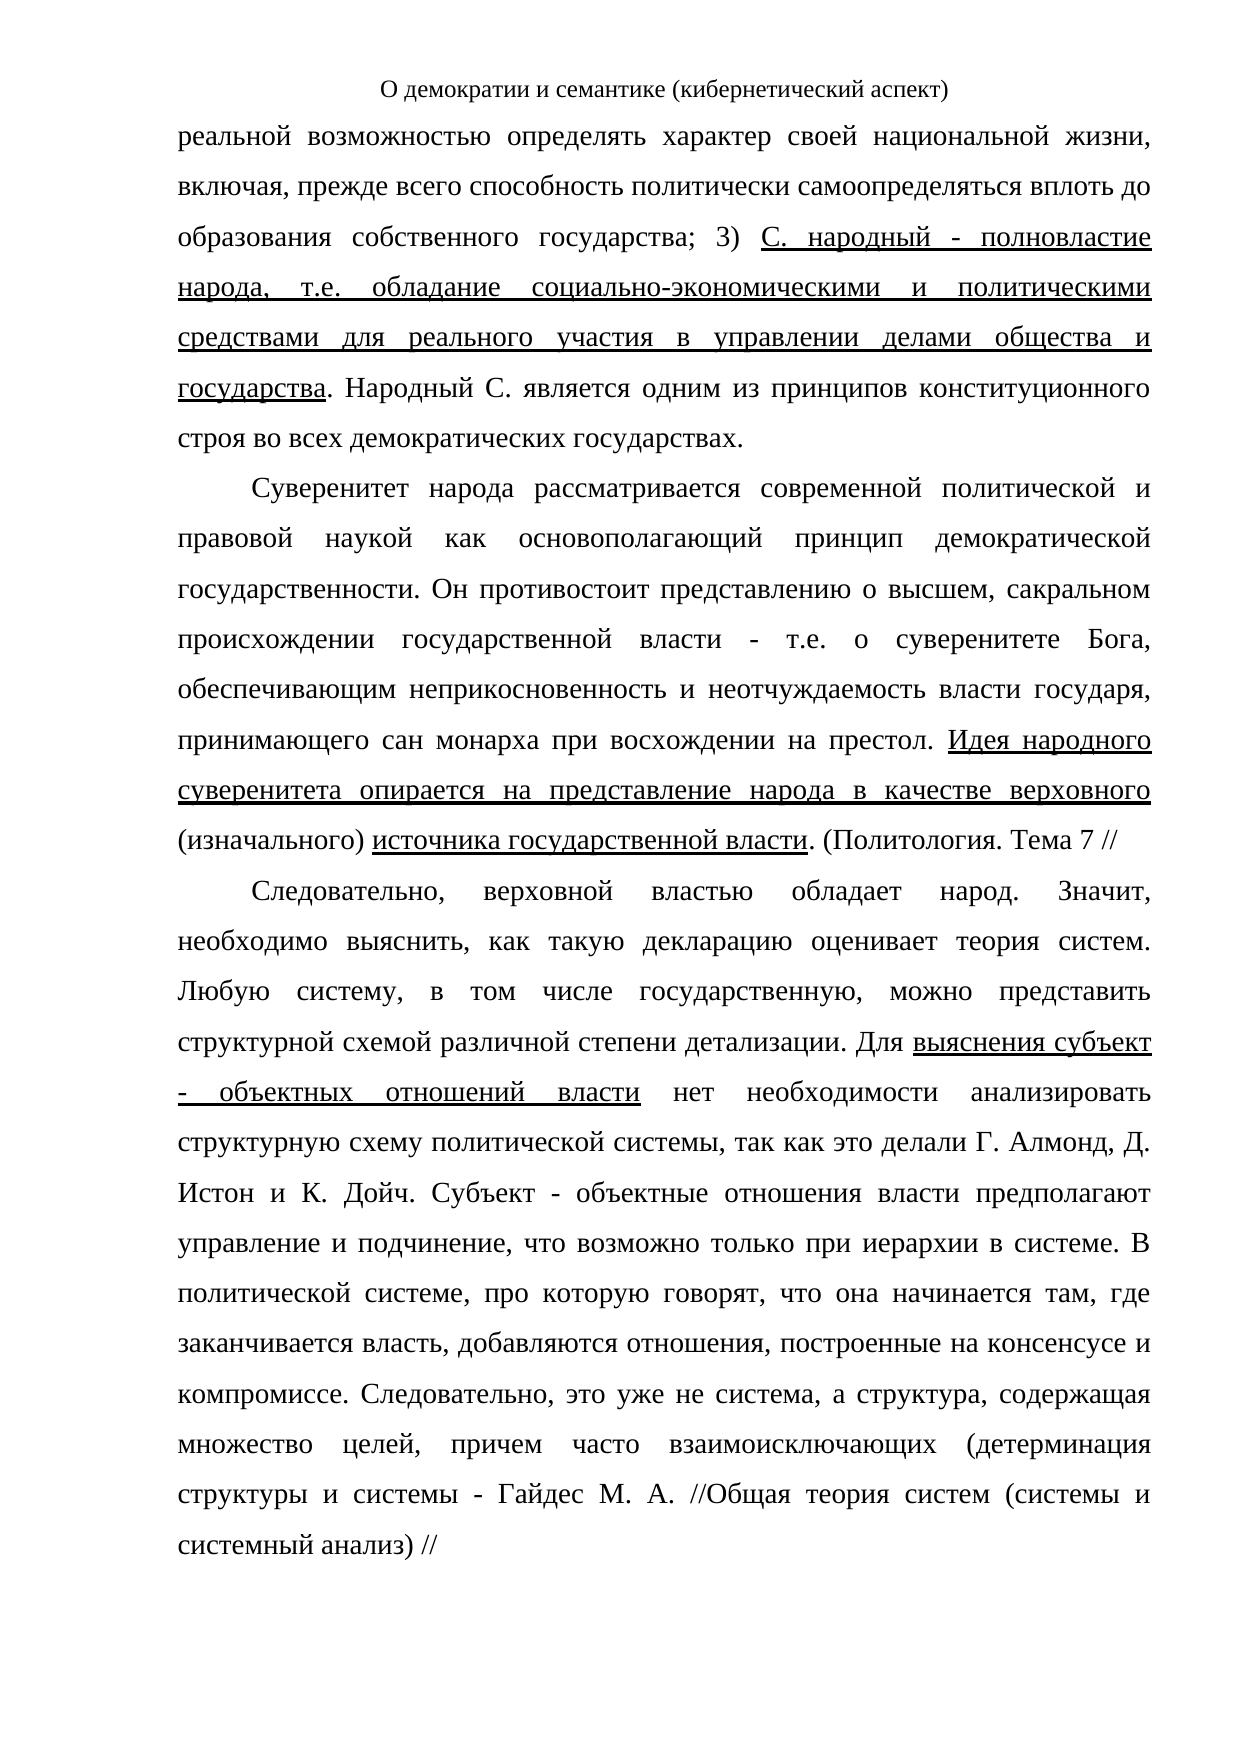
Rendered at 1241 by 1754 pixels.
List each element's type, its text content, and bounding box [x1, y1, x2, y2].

text Суверенитет народа рассматривается современной политической и правовой наукой как основополагающий принцип демократической государственности. Он противостоит представлению о высшем, сакральном происхождении государственной власти - т.е. о суверенитете Бога, обеспечивающим неприкосновенность и неотчуждаемость власти государя, принимающего сан монарха при восхождении на престол. Идея народного суверенитета опирается на представление народа в качестве верховного (изначального) источника государственной власти. (Политология. Тема 7 // [177, 470, 1152, 856]
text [177, 118, 1152, 298]
text Следовательно, верховной властью обладает народ. Значит, необходимо выяснить, как такую декларацию оценивает теория систем. Любую систему, в том числе государственную, можно представить структурной схемой различной степени детализации. Для выяснения субъект - объектных отношений власти нет необходимости анализировать структурную схему политической системы, так как это делали Г. Алмонд, Д. Истон и К. Дойч. Субъект - объектные отношения власти предполагают управление и подчинение, что возможно только при иерархии в системе. В политической системе, про которую говорят, что она начинается там, где заканчивается власть, добавляются отношения, построенные на консенсусе и компромиссе. Следовательно, это уже не система, а структура, содержащая множество целей, причем часто взаимоисключающих (детерминация структуры и системы - Гайдес М. А. //Общая теория систем (системы и системный анализ) // [177, 873, 1152, 1560]
